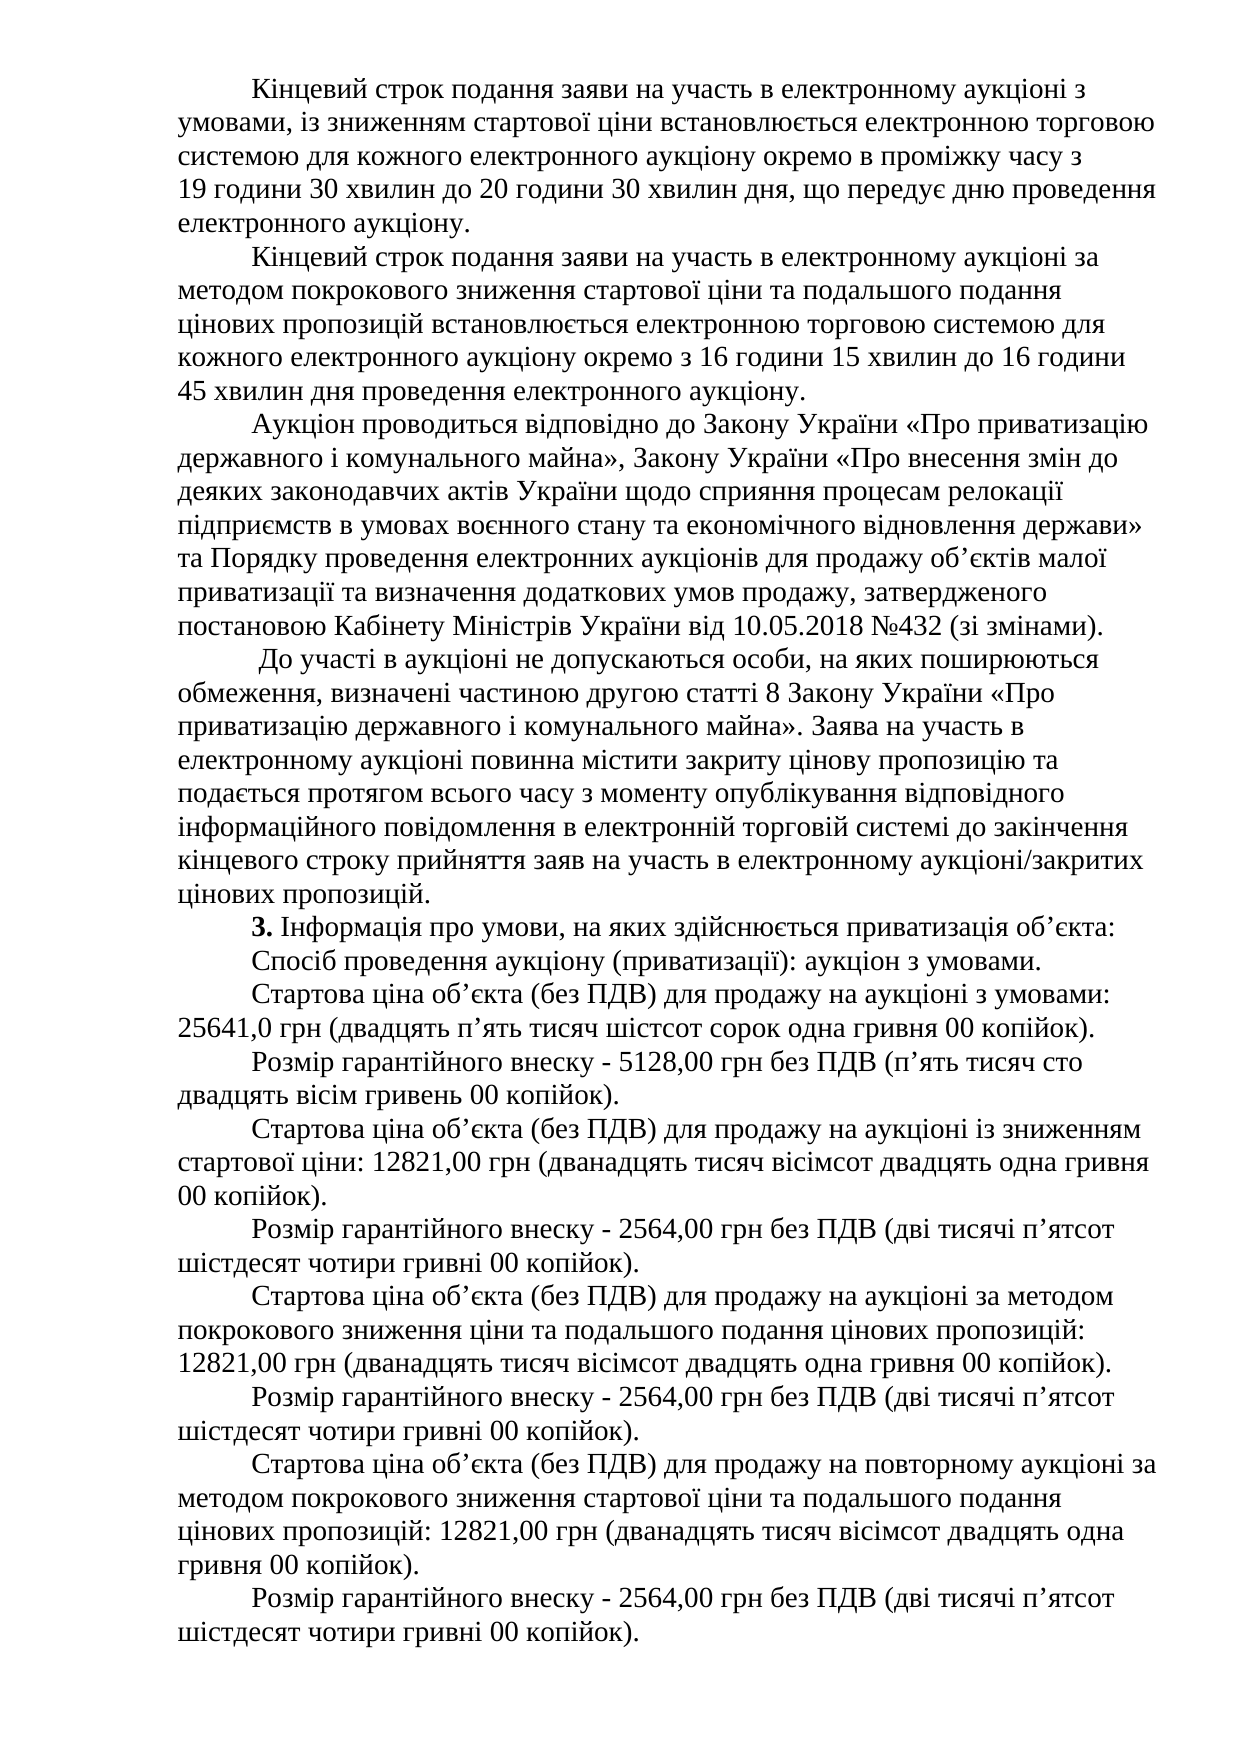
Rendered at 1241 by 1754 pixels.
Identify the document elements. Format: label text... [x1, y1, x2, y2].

text Розмір гарантійного внеску - 5128,00 грн без ПДВ (п’ять тисяч сто двадцять вісім гривень 00 копійок). [177, 1044, 1167, 1111]
text До участі в аукціоні не допускаються особи, на яких поширюються обмеження, визначені частиною другою статті 8 Закону України «Про приватизацію державного і комунального майна». Заява на участь в електронному аукціоні повинна містити закриту цінову пропозицію та подається протягом всього часу з моменту опублікування відповідного інформаційного повідомлення в електронній торговій системі до закінчення кінцевого строку прийняття заяв на участь в електронному аукціоні/закритих цінових пропозицій. [177, 641, 1167, 909]
text Стартова ціна об’єкта (без ПДВ) для продажу на аукціоні за методом покрокового зниження ціни та подальшого подання цінових пропозицій: 12821,00 грн (дванадцять тисяч вісімсот двадцять одна гривня 00 копійок). [177, 1278, 1167, 1379]
text Спосіб проведення аукціону (приватизації): аукціон з умовами. [177, 943, 1167, 977]
text Розмір гарантійного внеску - 2564,00 грн без ПДВ (дві тисячі п’ятсот шістдесят чотири гривні 00 копійок). [177, 1379, 1167, 1446]
text 45 хвилин дня проведення електронного аукціону. [177, 373, 1167, 406]
text Кінцевий строк подання заяви на участь в електронному аукціоні за методом покрокового зниження стартової ціни та подальшого подання цінових пропозицій встановлюється електронною торговою системою для кожного електронного аукціону окремо з 16 години 15 хвилин до 16 години [177, 239, 1167, 373]
text Розмір гарантійного внеску - 2564,00 грн без ПДВ (дві тисячі п’ятсот шістдесят чотири гривні 00 копійок). [177, 1211, 1167, 1278]
text Стартова ціна об’єкта (без ПДВ) для продажу на аукціоні із зниженням стартової ціни: 12821,00 грн (дванадцять тисяч вісімсот двадцять одна гривня 00 копійок). [177, 1111, 1167, 1211]
text 3. Інформація про умови, на яких здійснюється приватизація об’єкта: [177, 909, 1167, 943]
text 25641,0 грн (двадцять п’ять тисяч шістсот сорок одна гривня 00 копійок). [177, 1010, 1167, 1044]
text Стартова ціна об’єкта (без ПДВ) для продажу на повторному аукціоні за методом покрокового зниження стартової ціни та подальшого подання цінових пропозицій: 12821,00 грн (дванадцять тисяч вісімсот двадцять одна гривня 00 копійок). [177, 1446, 1167, 1580]
text Розмір гарантійного внеску - 2564,00 грн без ПДВ (дві тисячі п’ятсот шістдесят чотири гривні 00 копійок). [177, 1580, 1167, 1647]
text 19 години 30 хвилин до 20 години 30 хвилин дня, що передує дню проведення електронного аукціону. [177, 172, 1167, 239]
text Аукціон проводиться відповідно до Закону України «Про приватизацію державного і комунального майна», Закону України «Про внесення змін до деяких законодавчих актів України щодо сприяння процесам релокації підприємств в умовах воєнного стану та економічного відновлення держави» та Порядку проведення електронних аукціонів для продажу об’єктів малої приватизації та визначення додаткових умов продажу, затвердженого постановою Кабінету Міністрів України від 10.05.2018 №432 (зі змінами). [177, 406, 1167, 641]
text Кінцевий строк подання заяви на участь в електронному аукціоні з умовами, із зниженням стартової ціни встановлюється електронною торговою системою для кожного електронного аукціону окремо в проміжку часу з [177, 71, 1167, 172]
text Стартова ціна об’єкта (без ПДВ) для продажу на аукціоні з умовами: [177, 977, 1167, 1010]
